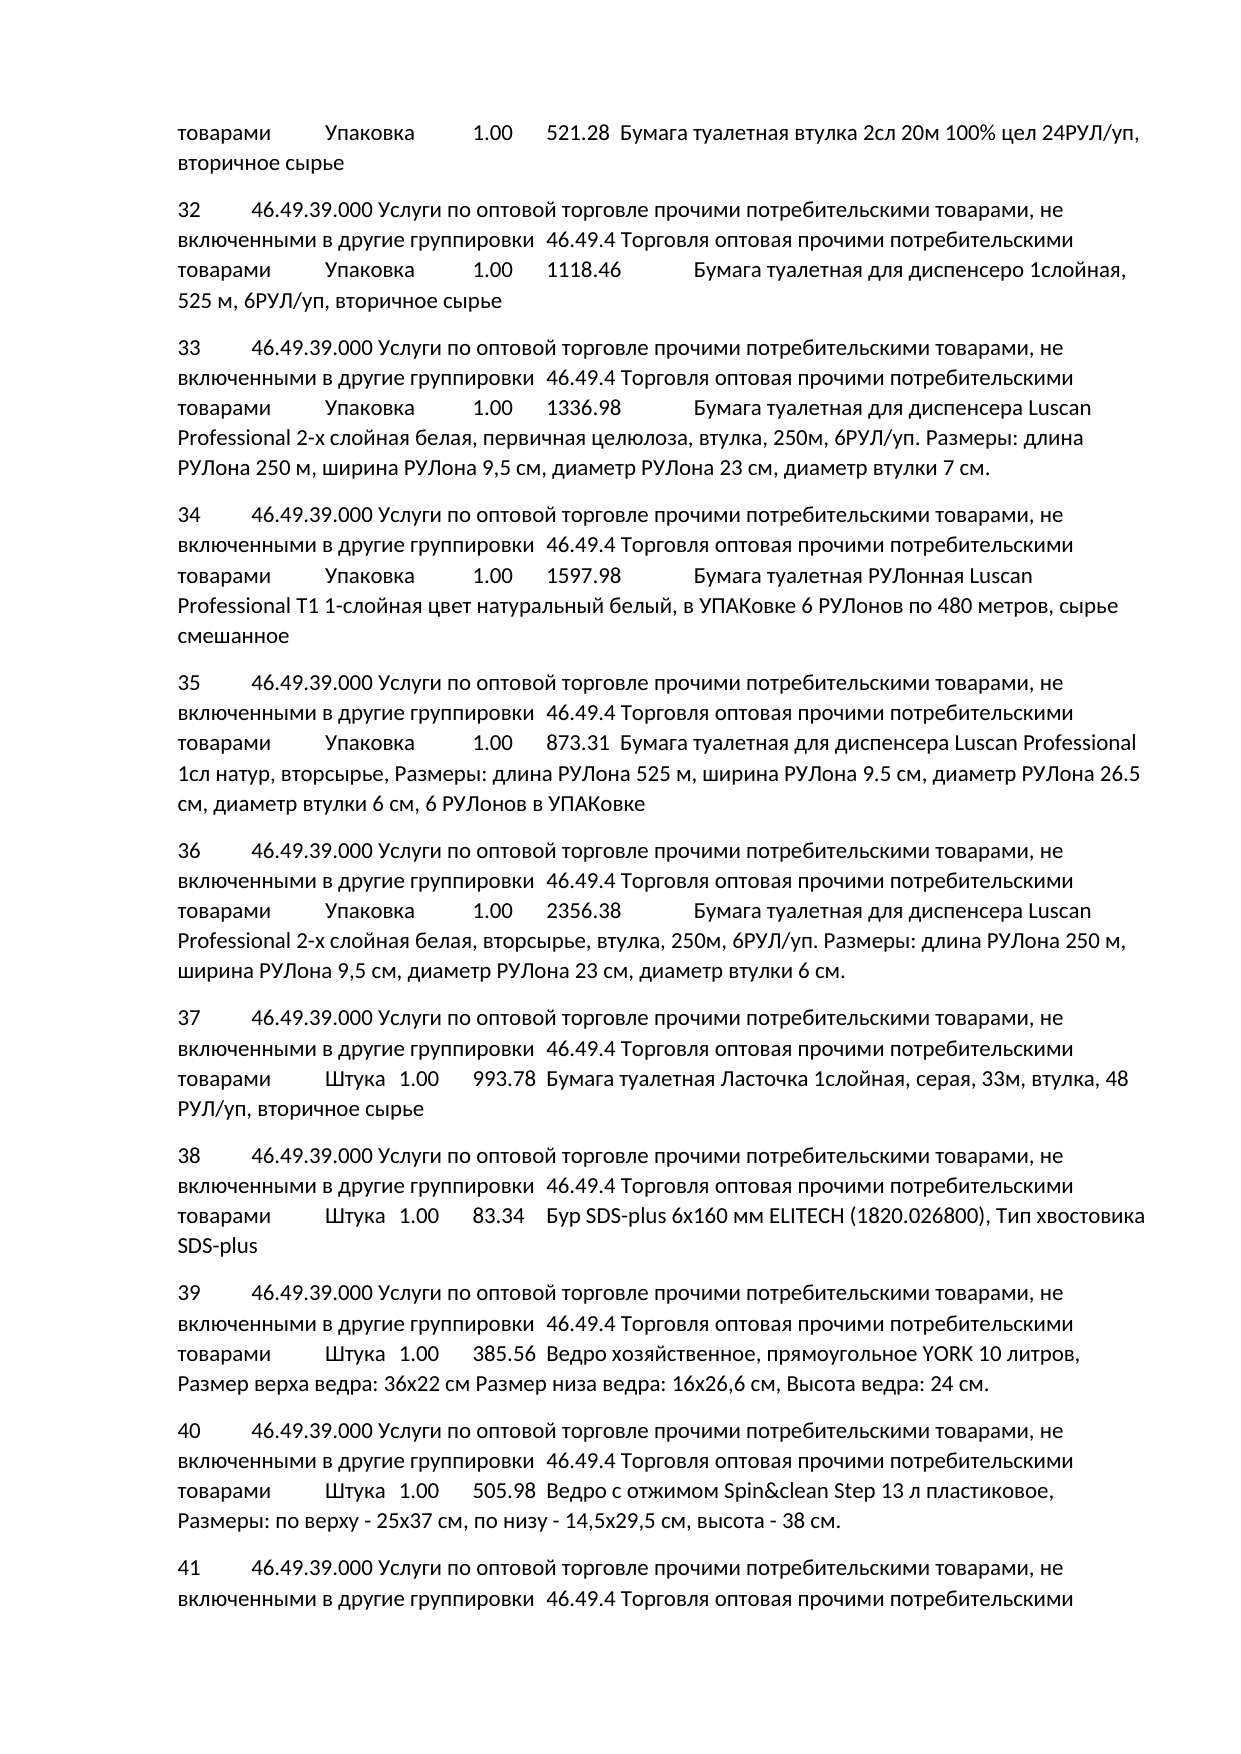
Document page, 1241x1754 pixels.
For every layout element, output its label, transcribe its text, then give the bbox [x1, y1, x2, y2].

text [177, 1553, 1152, 1612]
text 39 46.49.39.000 Услуги по оптовой торговле прочими потребительскими товарами, не включенными в другие группировки 46.49.4 Торговля оптовая прочими потребительскими товарами Штука 1.00 385.56 Ведро хозяйственное, прямоугольное YORK 10 литров, Размер верха ведра: 36х22 см Размер низа ведра: 16х26,6 см, Высота ведра: 24 см. [177, 1278, 1152, 1397]
text 36 46.49.39.000 Услуги по оптовой торговле прочими потребительскими товарами, не включенными в другие группировки 46.49.4 Торговля оптовая прочими потребительскими товарами Упаковка 1.00 2356.38 Бумага туалетная для диспенсера Luscan Professional 2-х слойная белая, вторсырье, втулка, 250м, 6РУЛ/уп. Размеры: длина РУЛона 250 м, ширина РУЛона 9,5 см, диаметр РУЛона 23 см, диаметр втулки 6 см. [177, 836, 1152, 985]
text 33 46.49.39.000 Услуги по оптовой торговле прочими потребительскими товарами, не включенными в другие группировки 46.49.4 Торговля оптовая прочими потребительскими товарами Упаковка 1.00 1336.98 Бумага туалетная для диспенсера Luscan Professional 2-х слойная белая, первичная целюлоза, втулка, 250м, 6РУЛ/уп. Размеры: длина РУЛона 250 м, ширина РУЛона 9,5 см, диаметр РУЛона 23 см, диаметр втулки 7 см. [177, 333, 1152, 482]
text 34 46.49.39.000 Услуги по оптовой торговле прочими потребительскими товарами, не включенными в другие группировки 46.49.4 Торговля оптовая прочими потребительскими товарами Упаковка 1.00 1597.98 Бумага туалетная РУЛонная Luscan Professional T1 1-слойная цвет натуральный белый, в УПАКовке 6 РУЛонов по 480 метров, сырье смешанное [177, 500, 1152, 649]
text 35 46.49.39.000 Услуги по оптовой торговле прочими потребительскими товарами, не включенными в другие группировки 46.49.4 Торговля оптовая прочими потребительскими товарами Упаковка 1.00 873.31 Бумага туалетная для диспенсера Luscan Professional 1сл натур, вторсырье, Размеры: длина РУЛона 525 м, ширина РУЛона 9.5 см, диаметр РУЛона 26.5 см, диаметр втулки 6 см, 6 РУЛонов в УПАКовке [177, 668, 1152, 817]
text 37 46.49.39.000 Услуги по оптовой торговле прочими потребительскими товарами, не включенными в другие группировки 46.49.4 Торговля оптовая прочими потребительскими товарами Штука 1.00 993.78 Бумага туалетная Ласточка 1слойная, серая, 33м, втулка, 48 РУЛ/уп, вторичное сырье [177, 1003, 1152, 1122]
text 38 46.49.39.000 Услуги по оптовой торговле прочими потребительскими товарами, не включенными в другие группировки 46.49.4 Торговля оптовая прочими потребительскими товарами Штука 1.00 83.34 Бур SDS-plus 6х160 мм ELITECH (1820.026800), Тип хвостовика SDS-plus [177, 1141, 1152, 1260]
text 32 46.49.39.000 Услуги по оптовой торговле прочими потребительскими товарами, не включенными в другие группировки 46.49.4 Торговля оптовая прочими потребительскими товарами Упаковка 1.00 1118.46 Бумага туалетная для диспенсеро 1слойная, 525 м, 6РУЛ/уп, вторичное сырье [177, 195, 1152, 314]
text 40 46.49.39.000 Услуги по оптовой торговле прочими потребительскими товарами, не включенными в другие группировки 46.49.4 Торговля оптовая прочими потребительскими товарами Штука 1.00 505.98 Ведро с отжимом Spin&clean Step 13 л пластиковое, Размеры: по верху - 25x37 см, по низу - 14,5x29,5 см, высота - 38 см. [177, 1416, 1152, 1535]
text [177, 118, 1152, 176]
